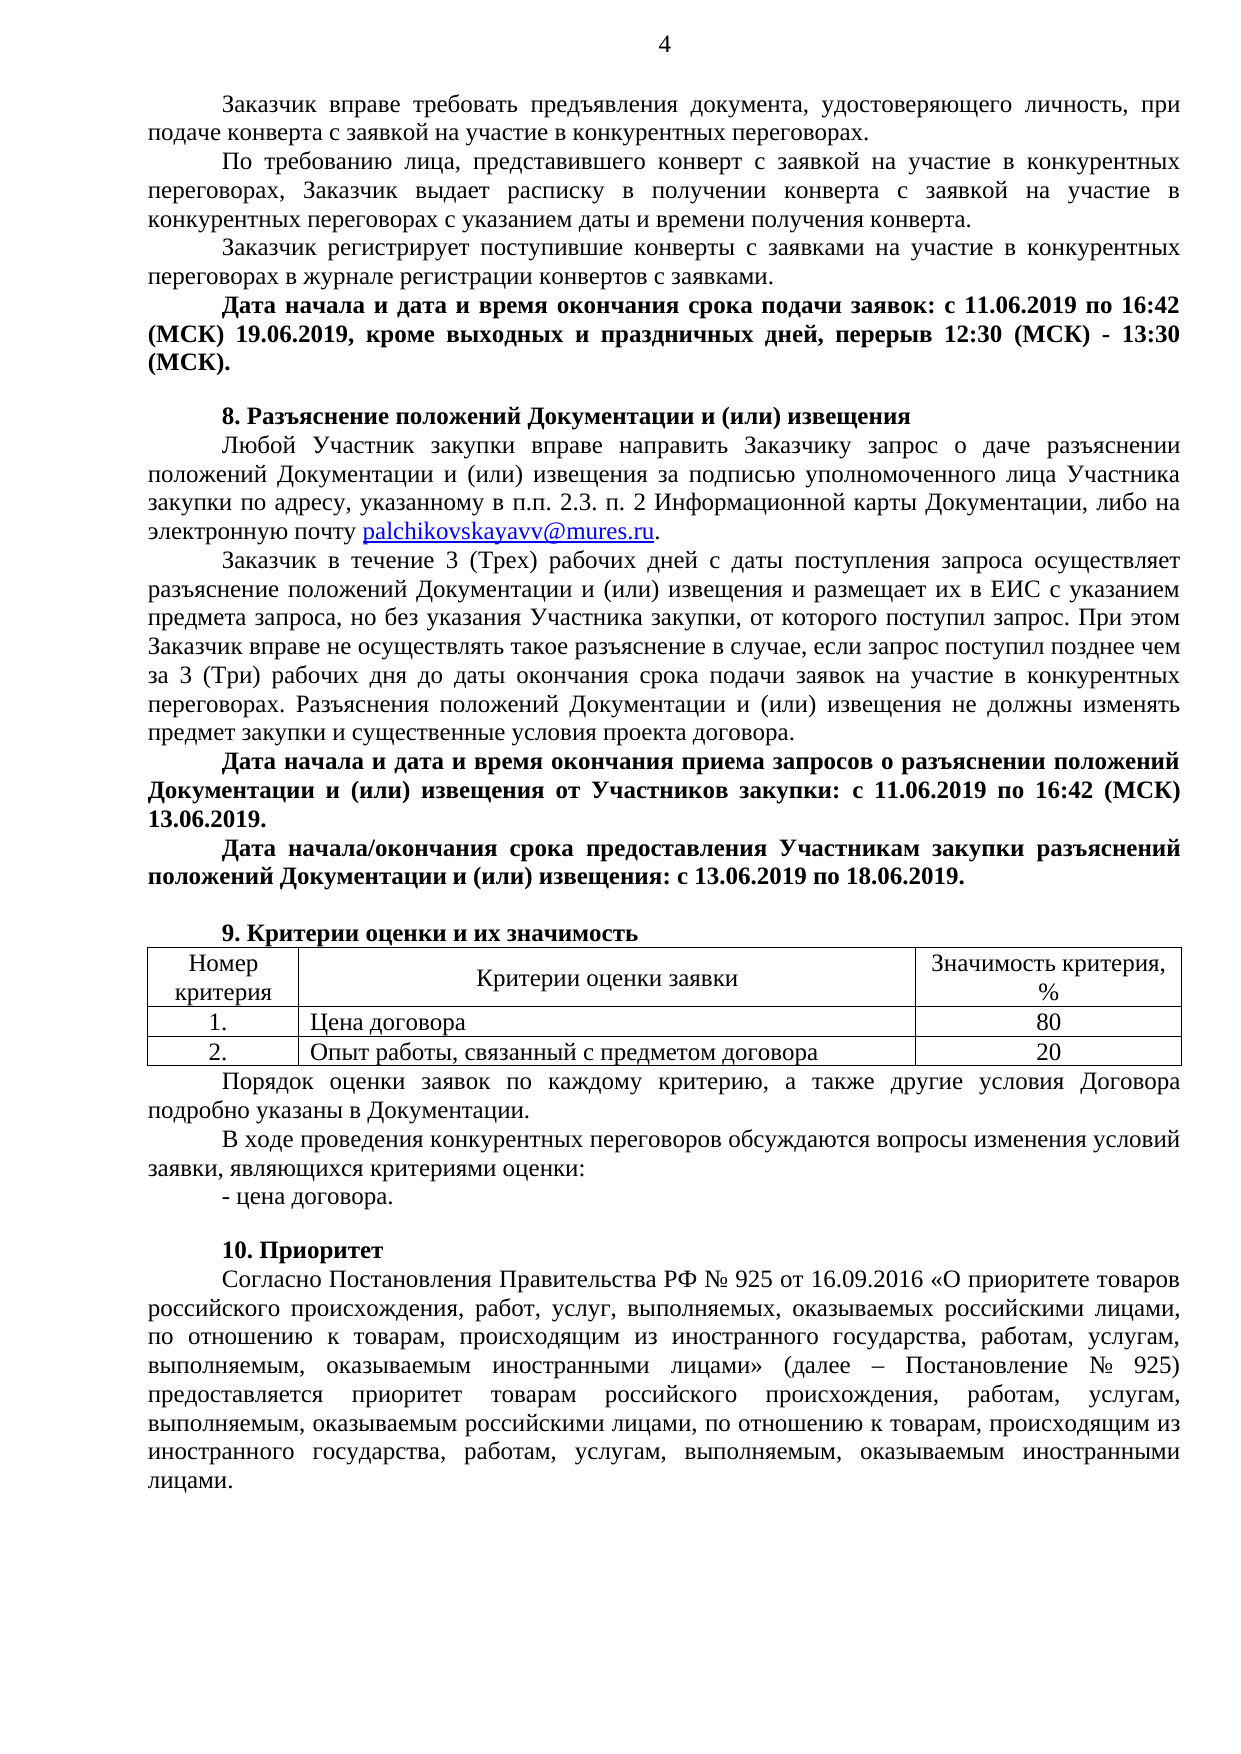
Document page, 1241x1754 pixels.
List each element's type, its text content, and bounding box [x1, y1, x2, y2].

text Заказчик вправе требовать предъявления документа, удостоверяющего личность, при подаче конверта с заявкой на участие в конкурентных переговорах. [148, 89, 1181, 146]
table_cell 2. [148, 1037, 298, 1065]
text 10. Приоритет [148, 1235, 1181, 1264]
table_cell Опыт работы, связанный с предметом договора [299, 1037, 915, 1065]
table_cell 20 [916, 1037, 1181, 1065]
text Дата начала/окончания срока предоставления Участникам закупки разъяснений положений Документации и (или) извещения: с 13.06.2019 по 18.06.2019. [148, 833, 1181, 891]
text Заказчик в течение 3 (Трех) рабочих дней с даты поступления запроса осуществляет разъяснение положений Документации и (или) извещения и размещает их в ЕИС с указанием предмета запроса, но без указания Участника закупки, от которого поступил запрос. При этом Заказчик вправе не осуществлять такое разъяснение в случае, если запрос поступил позднее чем за 3 (Три) рабочих дня до даты окончания срока подачи заявок на участие в конкурентных переговорах. Разъяснения положений Документации и (или) извещения не должны изменять предмет закупки и существенные условия проекта договора. [148, 545, 1181, 746]
subtitle 8. Разъяснение положений Документации и (или) извещения [148, 401, 1181, 430]
text Согласно Постановления Правительства РФ № 925 от 16.09.2016 «О приоритете товаров российского происхождения, работ, услуг, выполняемых, оказываемых российскими лицами, по отношению к товарам, происходящим из иностранного государства, работам, услугам, выполняемым, оказываемым иностранными лицами» (далее – Постановление № 925) предоставляется приоритет товарам российского происхождения, работам, услугам, выполняемым, оказываемым российскими лицами, по отношению к товарам, происходящим из иностранного государства, работам, услугам, выполняемым, оказываемым иностранными лицами. [148, 1264, 1181, 1494]
table_cell 80 [916, 1007, 1181, 1036]
text Заказчик регистрирует поступившие конверты с заявками на участие в конкурентных переговорах в журнале регистрации конвертов с заявками. [148, 232, 1181, 290]
text В ходе проведения конкурентных переговоров обсуждаются вопросы изменения условий заявки, являющихся критериями оценки: [148, 1124, 1181, 1181]
text Дата начала и дата и время окончания приема запросов о разъяснении положений Документации и (или) извещения от Участников закупки: с 11.06.2019 по 16:42 (МСК) 13.06.2019. [148, 746, 1181, 833]
text Порядок оценки заявок по каждому критерию, а также другие условия Договора подробно указаны в Документации. [148, 1066, 1181, 1124]
table_header Значимость критерия, % [916, 948, 1181, 1006]
table_cell Цена договора [299, 1007, 915, 1036]
subtitle 9. Критерии оценки и их значимость [148, 918, 1181, 947]
table_header Критерии оценки заявки [299, 948, 915, 1006]
text Любой Участник закупки вправе направить Заказчику запрос о даче разъяснении положений Документации и (или) извещения за подписью уполномоченного лица Участника закупки по адресу, указанному в п.п. 2.3. п. 2 Информационной карты Документации, либо на электронную почту palchikovskayavv@mures.ru. [148, 430, 1181, 545]
table_header Номер критерия [148, 948, 298, 1006]
text Дата начала и дата и время окончания срока подачи заявок: с 11.06.2019 по 16:42 (МСК) 19.06.2019, кроме выходных и праздничных дней, перерыв 12:30 (МСК) - 13:30 (МСК). [148, 290, 1181, 376]
table_cell 1. [148, 1007, 298, 1036]
text По требованию лица, представившего конверт с заявкой на участие в конкурентных переговорах, Заказчик выдает расписку в получении конверта с заявкой на участие в конкурентных переговорах с указанием даты и времени получения конверта. [148, 146, 1181, 232]
text - цена договора. [148, 1181, 1181, 1210]
